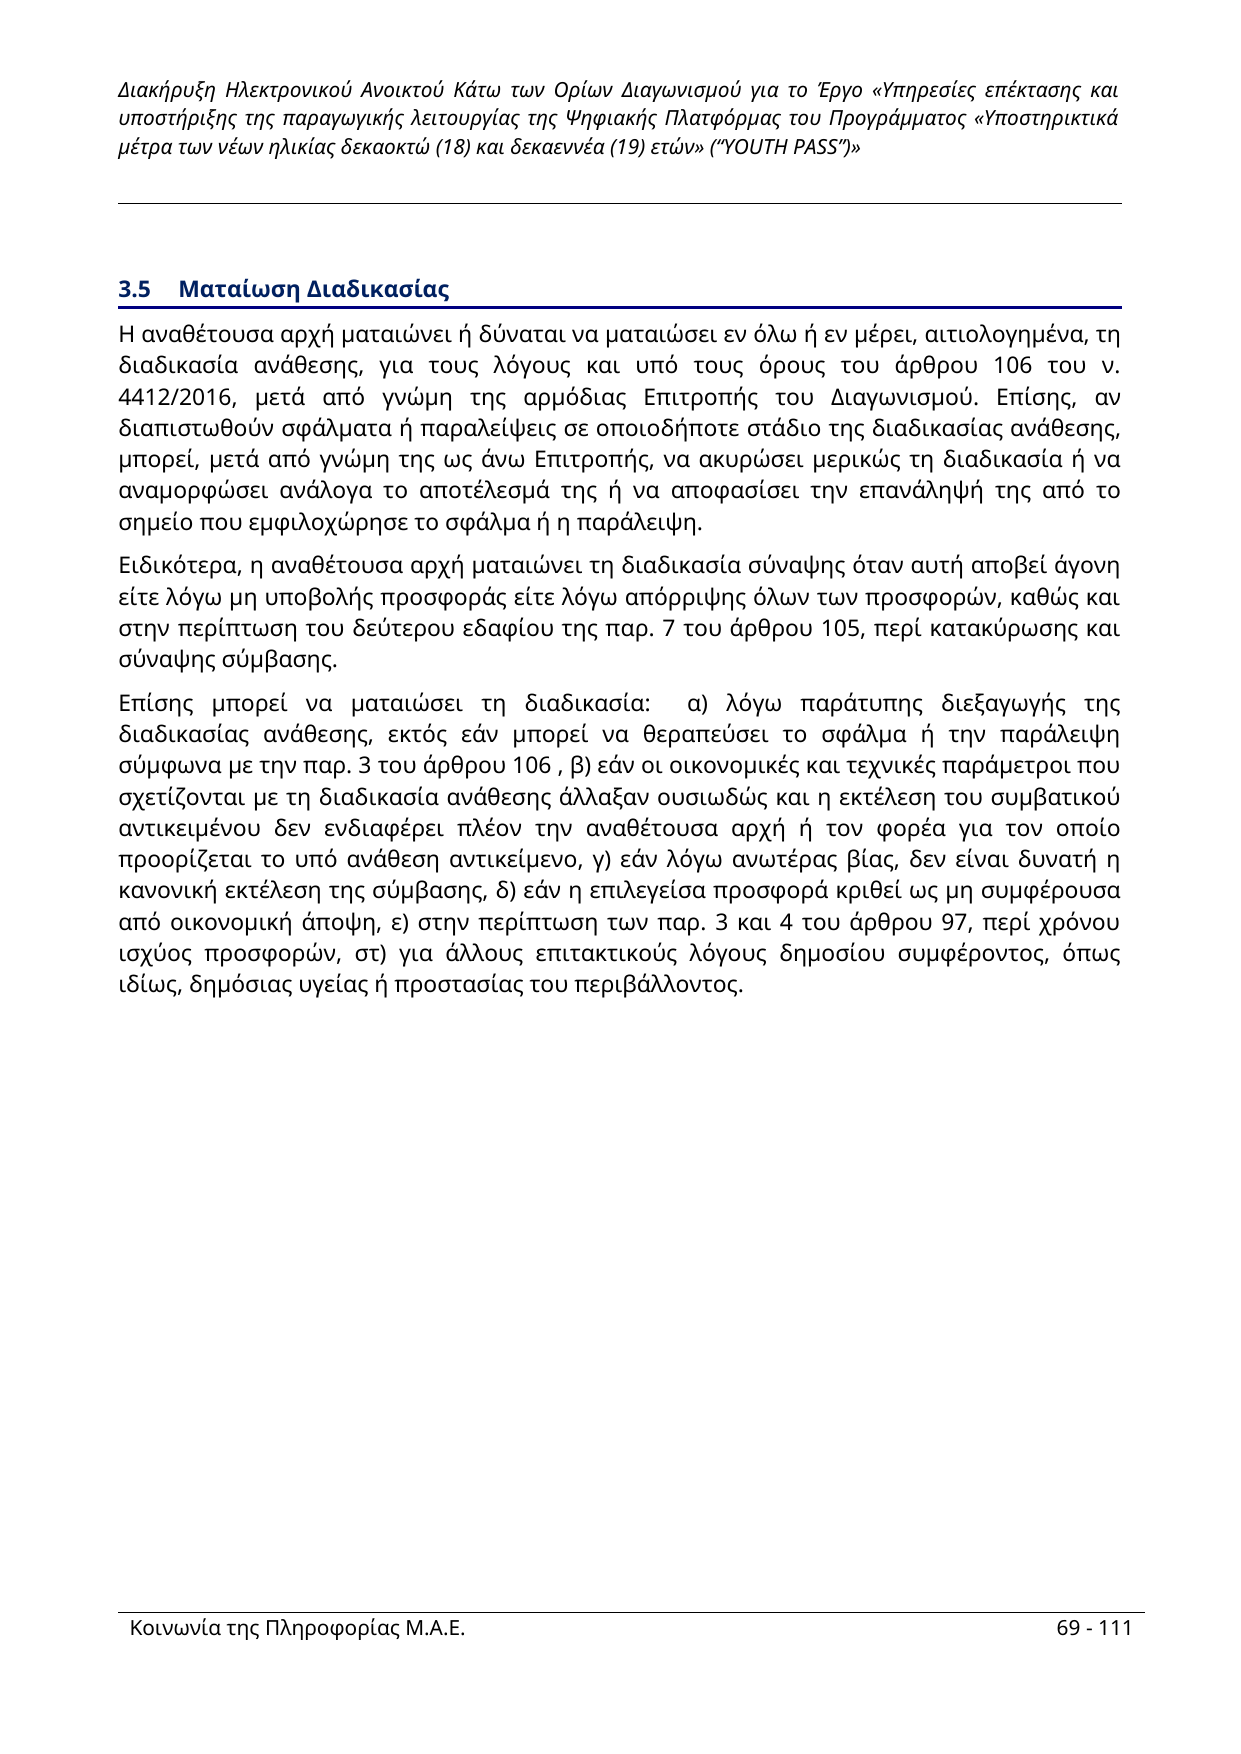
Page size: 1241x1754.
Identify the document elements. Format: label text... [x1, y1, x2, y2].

text Επίσης μπορεί να ματαιώσει τη διαδικασία: α) λόγω παράτυπης διεξαγωγής της διαδικασίας ανάθεσης, εκτός εάν μπορεί να θεραπεύσει το σφάλμα ή την παράλειψη σύμφωνα με την παρ. 3 του άρθρου 106 , β) εάν οι οικονομικές και τεχνικές παράμετροι που σχετίζονται με τη διαδικασία ανάθεσης άλλαξαν ουσιωδώς και η εκτέλεση του συμβατικού αντικειμένου δεν ενδιαφέρει πλέον την αναθέτουσα αρχή ή τον φορέα για τον οποίο προορίζεται το υπό ανάθεση αντικείμενο, γ) εάν λόγω ανωτέρας βίας, δεν είναι δυνατή η κανονική εκτέλεση της σύμβασης, δ) εάν η επιλεγείσα προσφορά κριθεί ως μη συμφέρουσα από οικονομική άποψη, ε) στην περίπτωση των παρ. 3 και 4 του άρθρου 97, περί χρόνου ισχύος προσφορών, στ) για άλλους επιτακτικούς λόγους δημοσίου συμφέροντος, όπως ιδίως, δημόσιας υγείας ή προστασίας του περιβάλλοντος. [118, 687, 1122, 999]
text Η αναθέτουσα αρχή ματαιώνει ή δύναται να ματαιώσει εν όλω ή εν μέρει, αιτιολογημένα, τη διαδικασία ανάθεσης, για τους λόγους και υπό τους όρους του άρθρου 106 του ν. 4412/2016, μετά από γνώμη της αρμόδιας Επιτροπής του Διαγωνισμού. Επίσης, αν διαπιστωθούν σφάλματα ή παραλείψεις σε οποιοδήποτε στάδιο της διαδικασίας ανάθεσης, μπορεί, μετά από γνώμη της ως άνω Επιτροπής, να ακυρώσει μερικώς τη διαδικασία ή να αναμορφώσει ανάλογα το αποτέλεσμά της ή να αποφασίσει την επανάληψή της από το σημείο που εμφιλοχώρησε το σφάλμα ή η παράλειψη. [118, 318, 1122, 537]
text Ειδικότερα, η αναθέτουσα αρχή ματαιώνει τη διαδικασία σύναψης όταν αυτή αποβεί άγονη είτε λόγω μη υποβολής προσφοράς είτε λόγω απόρριψης όλων των προσφορών, καθώς και στην περίπτωση του δεύτερου εδαφίου της παρ. 7 του άρθρου 105, περί κατακύρωσης και σύναψης σύμβασης. [118, 549, 1122, 674]
subtitle Ματαίωση Διαδικασίας [118, 273, 1122, 306]
